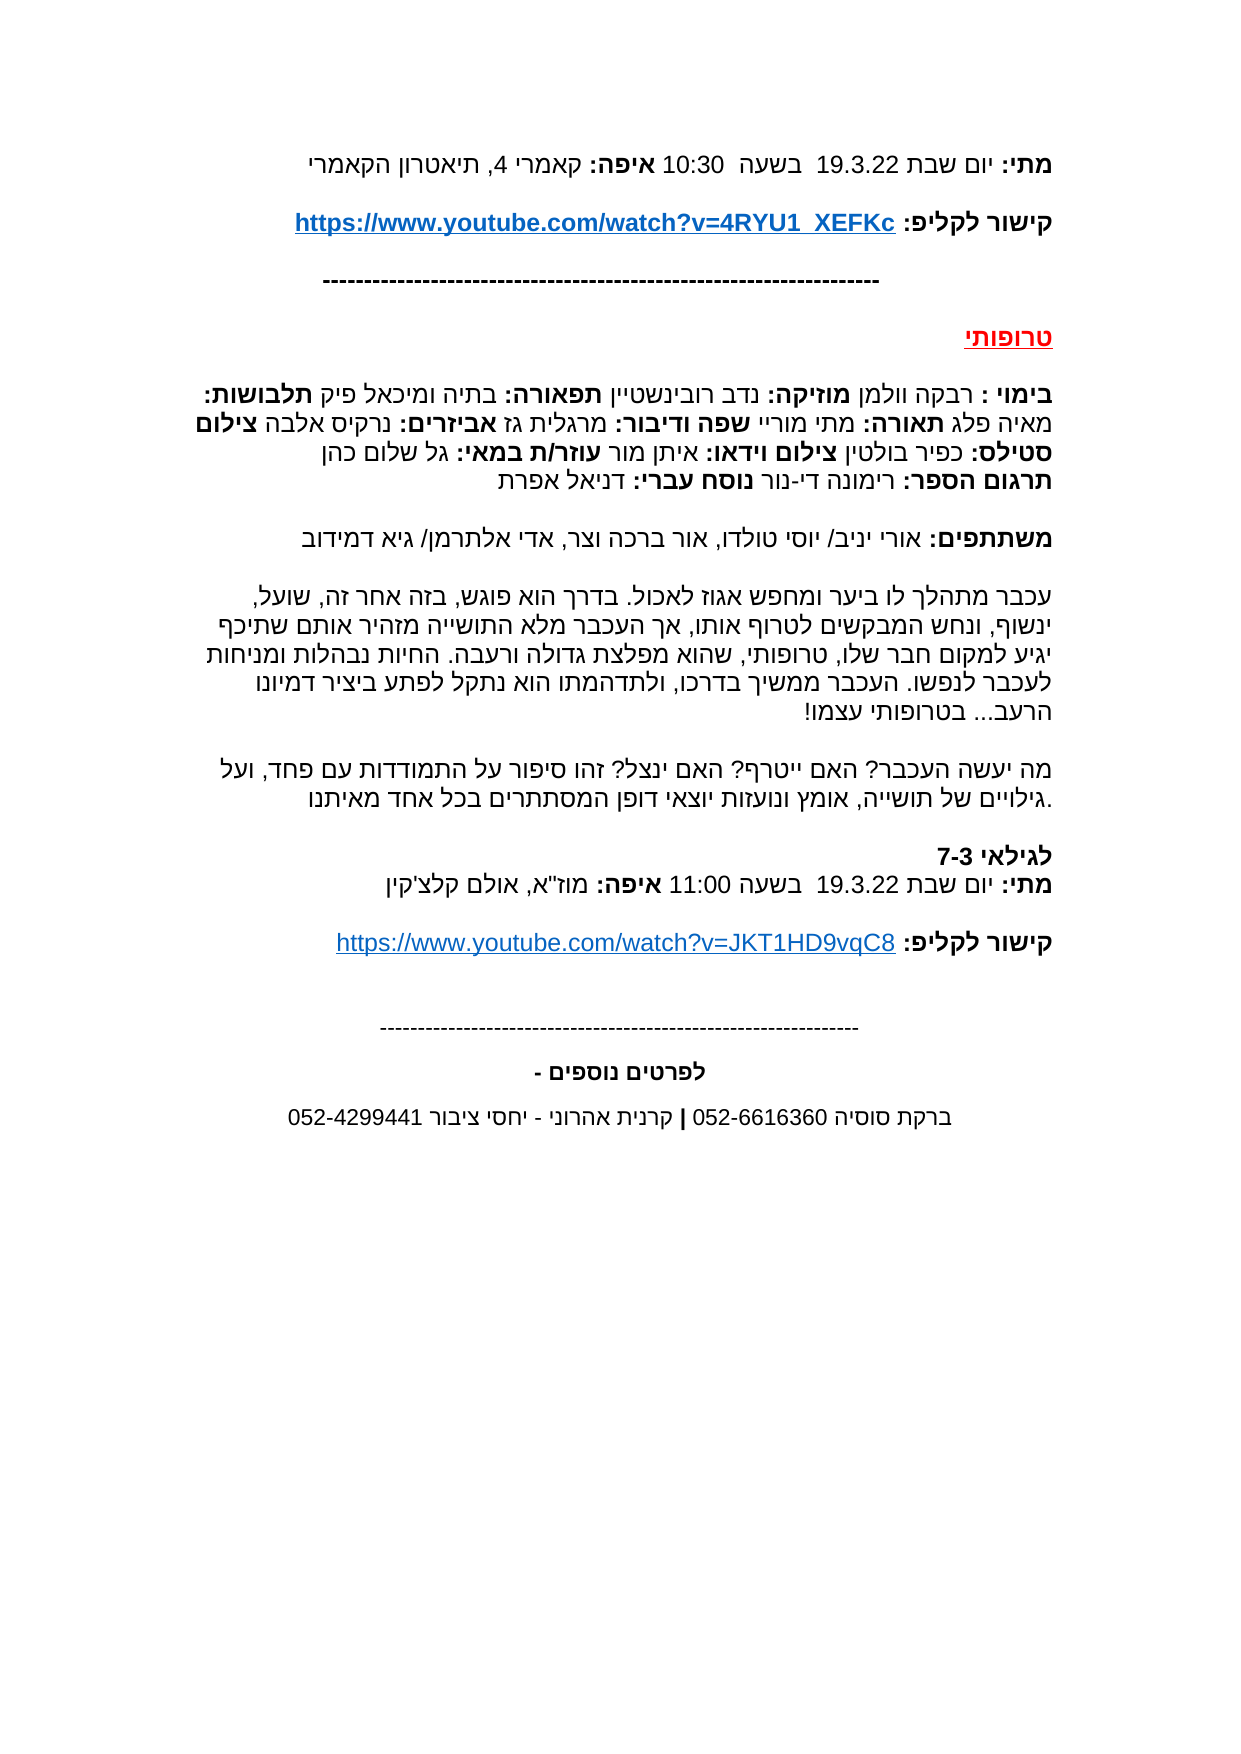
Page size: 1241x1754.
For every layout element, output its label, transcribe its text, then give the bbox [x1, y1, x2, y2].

text מתי: יום שבת 19.3.22 בשעה 10:30 איפה: קאמרי 4, תיאטרון הקאמרי [187, 150, 1053, 179]
text --------------------------------------------------------------- [187, 1014, 1053, 1041]
text קישור לקליפ: https://www.youtube.com/watch?v=JKT1HD9vqC8 [187, 928, 1053, 957]
text מה יעשה העכבר? האם ייטרף? האם ינצל? זהו סיפור על התמודדות עם פחד, ועל גילויים של תושייה, אומץ ונועזות יוצאי דופן המסתתרים בכל אחד מאיתנו. [187, 755, 1053, 812]
text בימוי : רבקה וולמן מוזיקה: נדב רובינשטיין תפאורה: בתיה ומיכאל פיק תלבושות: מאיה פלג תאורה: מתי מוריי שפה ודיבור: מרגלית גז אביזרים: נרקיס אלבה צילום סטילס: כפיר בולטין צילום וידאו: איתן מור עוזר/ת במאי: גל שלום כהן [187, 380, 1053, 466]
text משתתפים: אורי יניב/ יוסי טולדו, אור ברכה וצר, אדי אלתרמן/ גיא דמידוב [187, 524, 1053, 553]
text לפרטים נוספים - [187, 1059, 1053, 1086]
text ------------------------------------------------------------------- [150, 236, 1053, 294]
text תרגום הספר: רימונה די-נור נוסח עברי: דניאל אפרת [187, 466, 1053, 495]
text מתי: יום שבת 19.3.22 בשעה 11:00 איפה: מוז"א, אולם קלצ'קין [187, 870, 1053, 899]
text קישור לקליפ: https://www.youtube.com/watch?v=4RYU1_XEFKc [187, 207, 1053, 236]
text ברקת סוסיה 052-6616360 | קרנית אהרוני - יחסי ציבור 052-4299441 [187, 1104, 1053, 1131]
text לגילאי 7-3 [187, 842, 1053, 870]
text עכבר מתהלך לו ביער ומחפש אגוז לאכול. בדרך הוא פוגש, בזה אחר זה, שועל, ינשוף, ונחש המבקשים לטרוף אותו, אך העכבר מלא התושייה מזהיר אותם שתיכף יגיע למקום חבר שלו, טרופותי, שהוא מפלצת גדולה ורעבה. החיות נבהלות ומניחות לעכבר לנפשו. העכבר ממשיך בדרכו, ולתדהמתו הוא נתקל לפתע ביציר דמיונו הרעב... בטרופותי עצמו! [187, 582, 1053, 726]
text טרופותי [187, 322, 1053, 351]
